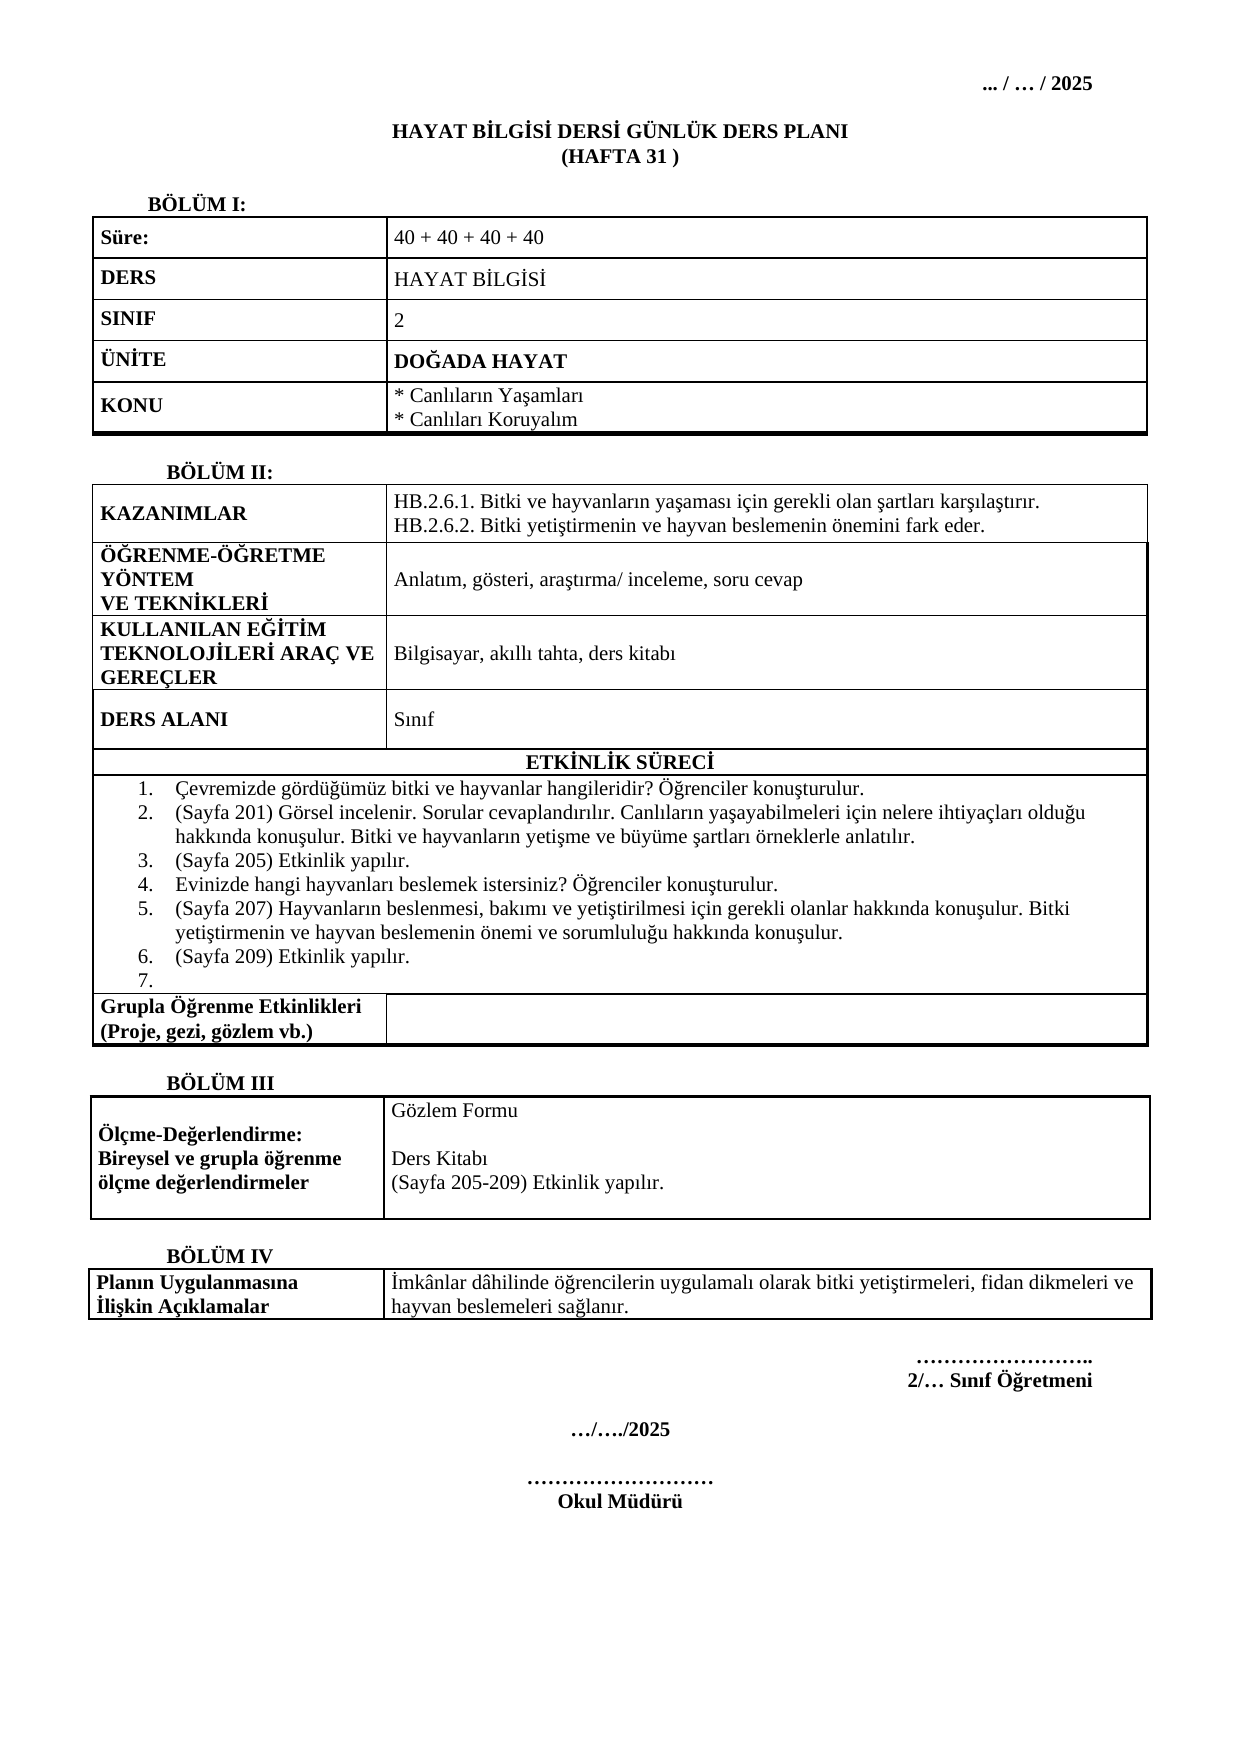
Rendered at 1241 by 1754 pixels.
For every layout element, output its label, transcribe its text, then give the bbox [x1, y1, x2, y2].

table_cell KULLANILAN EĞİTİM TEKNOLOJİLERİ ARAÇ VE GEREÇLER [93, 616, 386, 689]
text ... / … / 2025 [148, 71, 1092, 95]
text …………………….. [148, 1344, 1092, 1368]
text BÖLÜM II: [148, 459, 1092, 484]
table_header Gözlem Formu Ders Kitabı (Sayfa 205-209) Etkinlik yapılır. [385, 1098, 1149, 1218]
text BÖLÜM I: [148, 192, 1092, 216]
table_cell SINIF [94, 300, 386, 340]
table_cell ETKİNLİK SÜRECİ [94, 750, 1146, 774]
subtitle BÖLÜM III [148, 1071, 1092, 1095]
table_cell [387, 995, 1146, 1043]
table_header İmkânlar dâhilinde öğrencilerin uygulamalı olarak bitki yetiştirmeleri, fidan dikmeleri ve hayvan beslemeleri sağlanır. [385, 1270, 1150, 1318]
table_cell * Canlıların Yaşamları * Canlıları Koruyalım [388, 383, 1146, 431]
table_cell DERS ALANI [94, 690, 386, 748]
subtitle BÖLÜM IV [148, 1244, 1092, 1268]
table_header KAZANIMLAR [93, 485, 386, 542]
table_header Ölçme-Değerlendirme: Bireysel ve grupla öğrenme ölçme değerlendirmeler [92, 1098, 383, 1218]
table_cell ÜNİTE [94, 341, 386, 381]
table_header Süre: [94, 218, 386, 257]
table_cell ÖĞRENME-ÖĞRETME YÖNTEM VE TEKNİKLERİ [93, 543, 386, 615]
table_header 40 + 40 + 40 + 40 [388, 218, 1146, 257]
table_header HB.2.6.1. Bitki ve hayvanların yaşaması için gerekli olan şartları karşılaştırır. HB.2.6.2. Bitki yetiştirmenin ve hayvan beslemenin önemini fark eder. [387, 485, 1147, 542]
table_cell Anlatım, gösteri, araştırma/ inceleme, soru cevap [387, 543, 1146, 615]
table_cell DERS [94, 259, 386, 298]
text …/…./2025 [148, 1417, 1092, 1441]
table_cell Sınıf [387, 690, 1146, 748]
table_cell KONU [94, 383, 386, 431]
table_cell Bilgisayar, akıllı tahta, ders kitabı [387, 616, 1146, 689]
text ……………………… [148, 1465, 1092, 1489]
text Okul Müdürü [148, 1489, 1092, 1513]
table_cell 2 [388, 300, 1146, 340]
table_cell Grupla Öğrenme Etkinlikleri (Proje, gezi, gözlem vb.) [94, 994, 386, 1043]
text 2/… Sınıf Öğretmeni [148, 1368, 1092, 1392]
text (HAFTA 31 ) [148, 143, 1092, 168]
table_cell HAYAT BİLGİSİ [388, 259, 1146, 298]
table_cell DOĞADA HAYAT [388, 341, 1146, 381]
table_header Planın Uygulanmasına İlişkin Açıklamalar [90, 1270, 383, 1318]
table_cell Çevremizde gördüğümüz bitki ve hayvanlar hangileridir? Öğrenciler konuşturulur. (Sayfa 201) Görsel incelenir. Sorular cevaplandırılır. Canlıların yaşayabilmeleri için nelere ihtiyaçları olduğu hakkında konuşulur. Bitki ve hayvanların yetişme ve büyüme şartları örneklerle anlatılır. (Sayfa 205) Etkinlik yapılır. Evinizde hangi hayvanları beslemek istersiniz? Öğrenciler konuşturulur. (Sayfa 207) Hayvanların beslenmesi, bakımı ve yetiştirilmesi için gerekli olanlar hakkında konuşulur. Bitki yetiştirmenin ve hayvan beslemenin önemi ve sorumluluğu hakkında konuşulur. (Sayfa 209) Etkinlik yapılır. [94, 776, 1146, 992]
text HAYAT BİLGİSİ DERSİ GÜNLÜK DERS PLANI [148, 119, 1092, 143]
